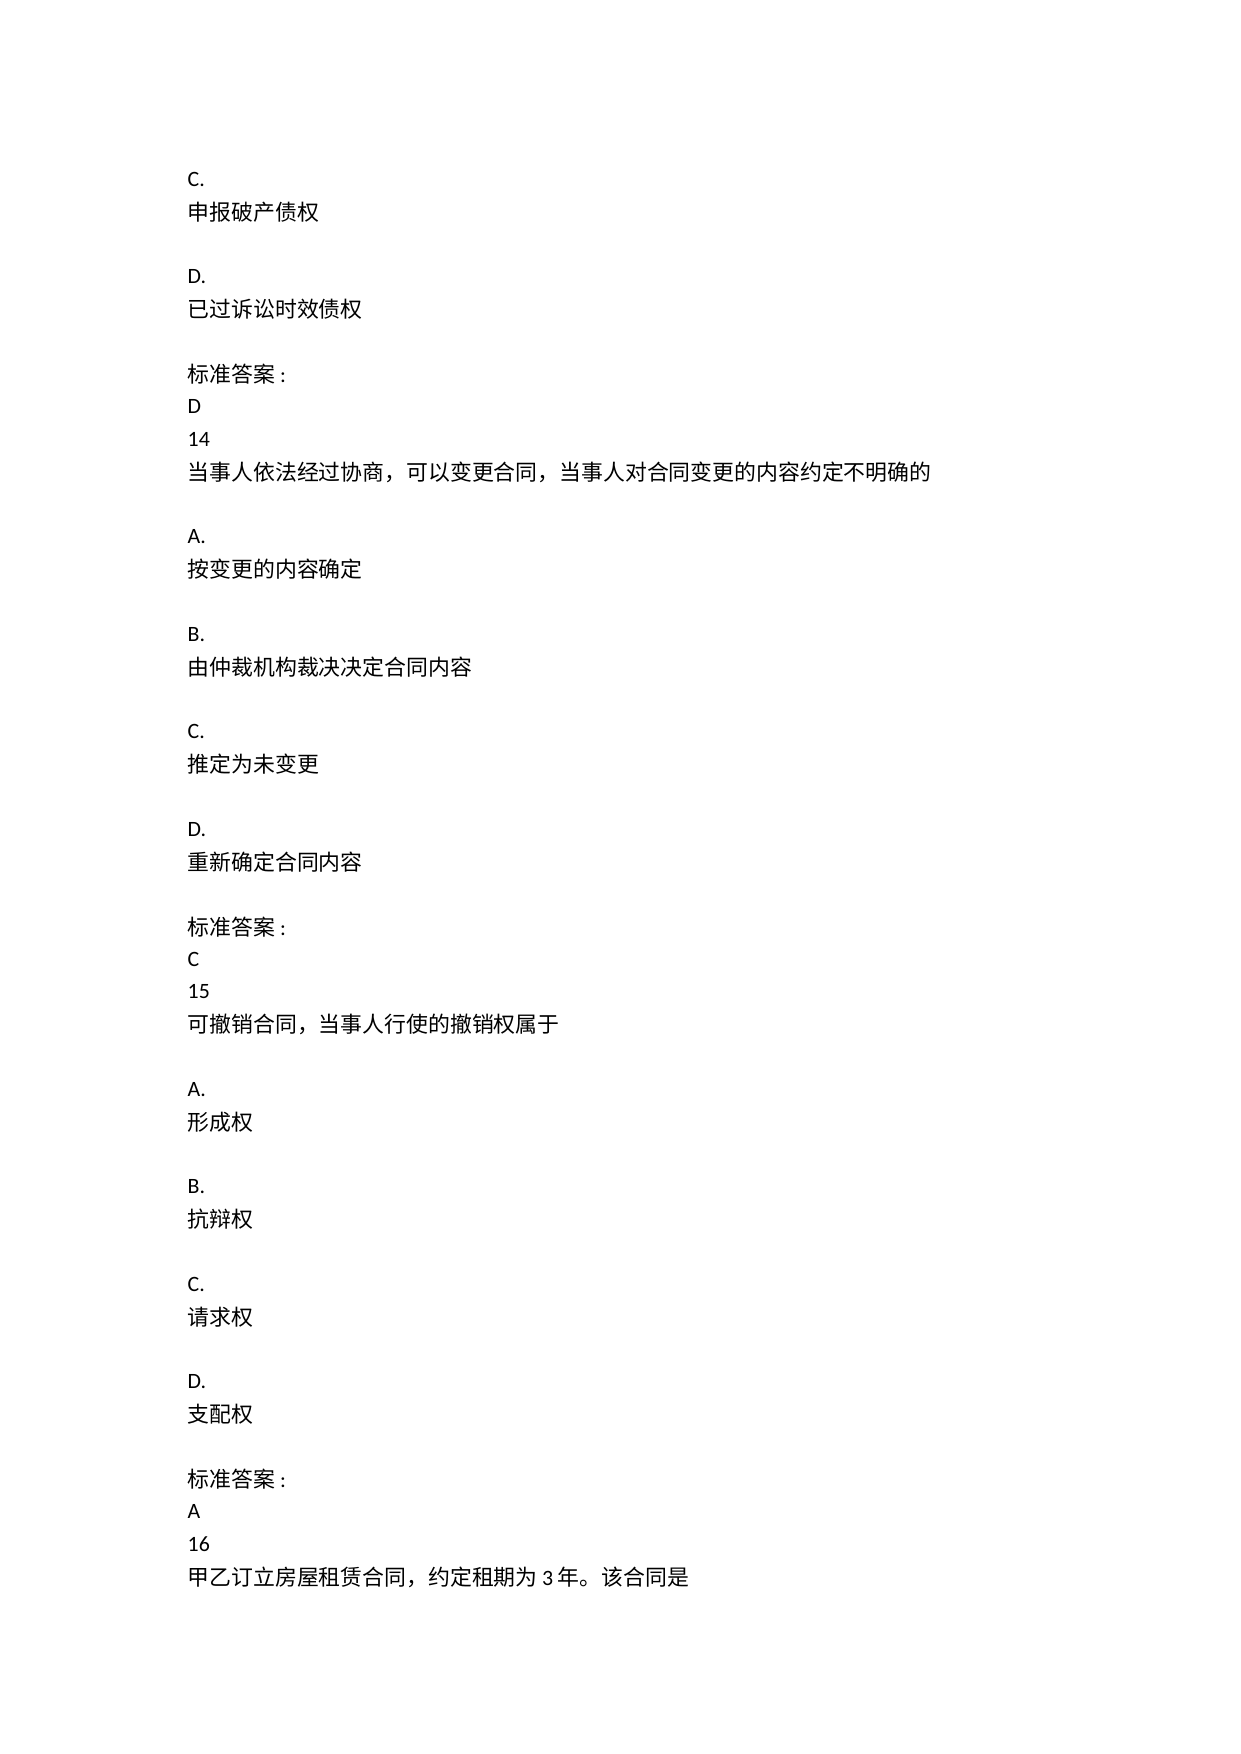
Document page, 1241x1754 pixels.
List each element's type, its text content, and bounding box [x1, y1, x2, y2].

text 标准答案 : [187, 909, 1053, 942]
text B. [187, 1169, 1053, 1202]
text A. [187, 519, 1053, 552]
text 推定为未变更 [187, 747, 1053, 779]
text D. [187, 812, 1053, 844]
text 当事人依法经过协商，可以变更合同，当事人对合同变更的内容约定不明确的 [187, 454, 1053, 487]
text 已过诉讼时效债权 [187, 292, 1053, 324]
text D [187, 389, 1053, 422]
text 由仲裁机构裁决决定合同内容 [187, 649, 1053, 682]
text 重新确定合同内容 [187, 844, 1053, 877]
text 16 [187, 1527, 1053, 1559]
text C. [187, 1267, 1053, 1299]
text C [187, 942, 1053, 974]
text 请求权 [187, 1299, 1053, 1332]
text C. [187, 714, 1053, 747]
text 标准答案 : [187, 1462, 1053, 1494]
text 抗辩权 [187, 1202, 1053, 1234]
text A. [187, 1072, 1053, 1104]
text D. [187, 1364, 1053, 1397]
text 形成权 [187, 1104, 1053, 1137]
text D. [187, 259, 1053, 292]
text 14 [187, 422, 1053, 454]
text 可撤销合同，当事人行使的撤销权属于 [187, 1007, 1053, 1039]
text C. [187, 162, 1053, 194]
text 支配权 [187, 1397, 1053, 1429]
text 甲乙订立房屋租赁合同，约定租期为3年。该合同是 [187, 1559, 1053, 1592]
text 申报破产债权 [187, 194, 1053, 227]
text 标准答案 : [187, 357, 1053, 389]
text A [187, 1494, 1053, 1527]
text 按变更的内容确定 [187, 552, 1053, 584]
text 15 [187, 974, 1053, 1007]
text B. [187, 617, 1053, 649]
